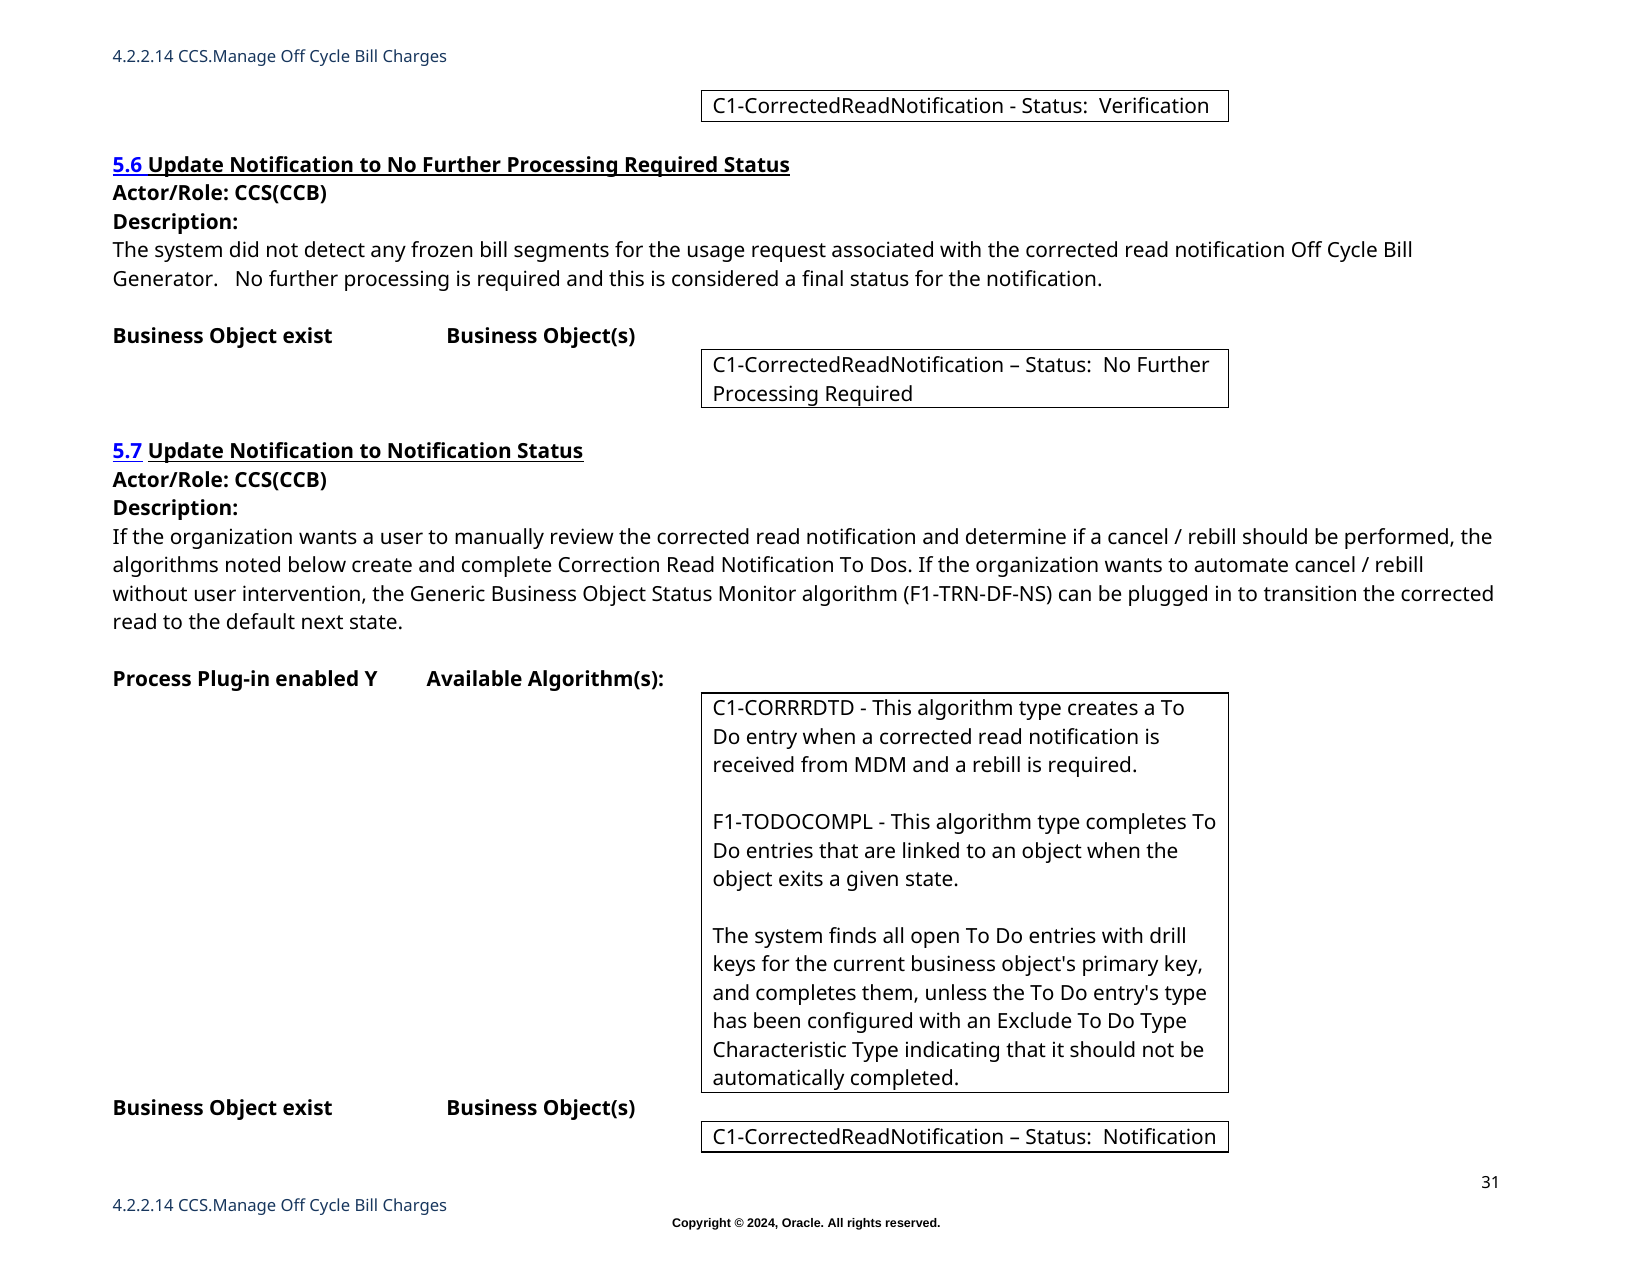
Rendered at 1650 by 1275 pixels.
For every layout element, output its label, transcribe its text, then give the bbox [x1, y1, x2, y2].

text The system did not detect any frozen bill segments for the usage request associated with the corrected read notification Off Cycle Bill Generator. No further processing is required and this is considered a final status for the notification. [112, 235, 1500, 292]
text If the organization wants a user to manually review the corrected read notification and determine if a cancel / rebill should be performed, the algorithms noted below create and complete Correction Read Notification To Dos. If the organization wants to automate cancel / rebill without user intervention, the Generic Business Object Status Monitor algorithm (F1-TRN-DF-NS) can be plugged in to transition the corrected read to the default next state. [112, 522, 1500, 636]
table_header C1-CorrectedReadNotification – Status: No Further Processing Required [702, 350, 1228, 407]
table_header C1-CorrectedReadNotification – Status: Notification [702, 1122, 1228, 1151]
text Actor/Role: CCS(CCB) [112, 465, 1500, 493]
text Business Object exist Business Object(s) [112, 1093, 1500, 1121]
text Description: [112, 493, 1500, 522]
table_header C1-CORRRDTD - This algorithm type creates a To Do entry when a corrected read notification is received from MDM and a rebill is required. F1-TODOCOMPL - This algorithm type completes To Do entries that are linked to an object when the object exits a given state. The system finds all open To Do entries with drill keys for the current business object's primary key, and completes them, unless the To Do entry's type has been configured with an Exclude To Do Type Characteristic Type indicating that it should not be automatically completed. [702, 694, 1228, 1092]
text 5.7 Update Notification to Notification Status [112, 437, 1500, 465]
text 5.6 Update Notification to No Further Processing Required Status [112, 150, 1500, 178]
table_header C1-CorrectedReadNotification - Status: Verification [702, 91, 1228, 121]
text Process Plug-in enabled Y Available Algorithm(s): [112, 664, 1500, 692]
text Description: [112, 207, 1500, 235]
text Actor/Role: CCS(CCB) [112, 178, 1500, 207]
text Business Object exist Business Object(s) [112, 321, 1500, 349]
